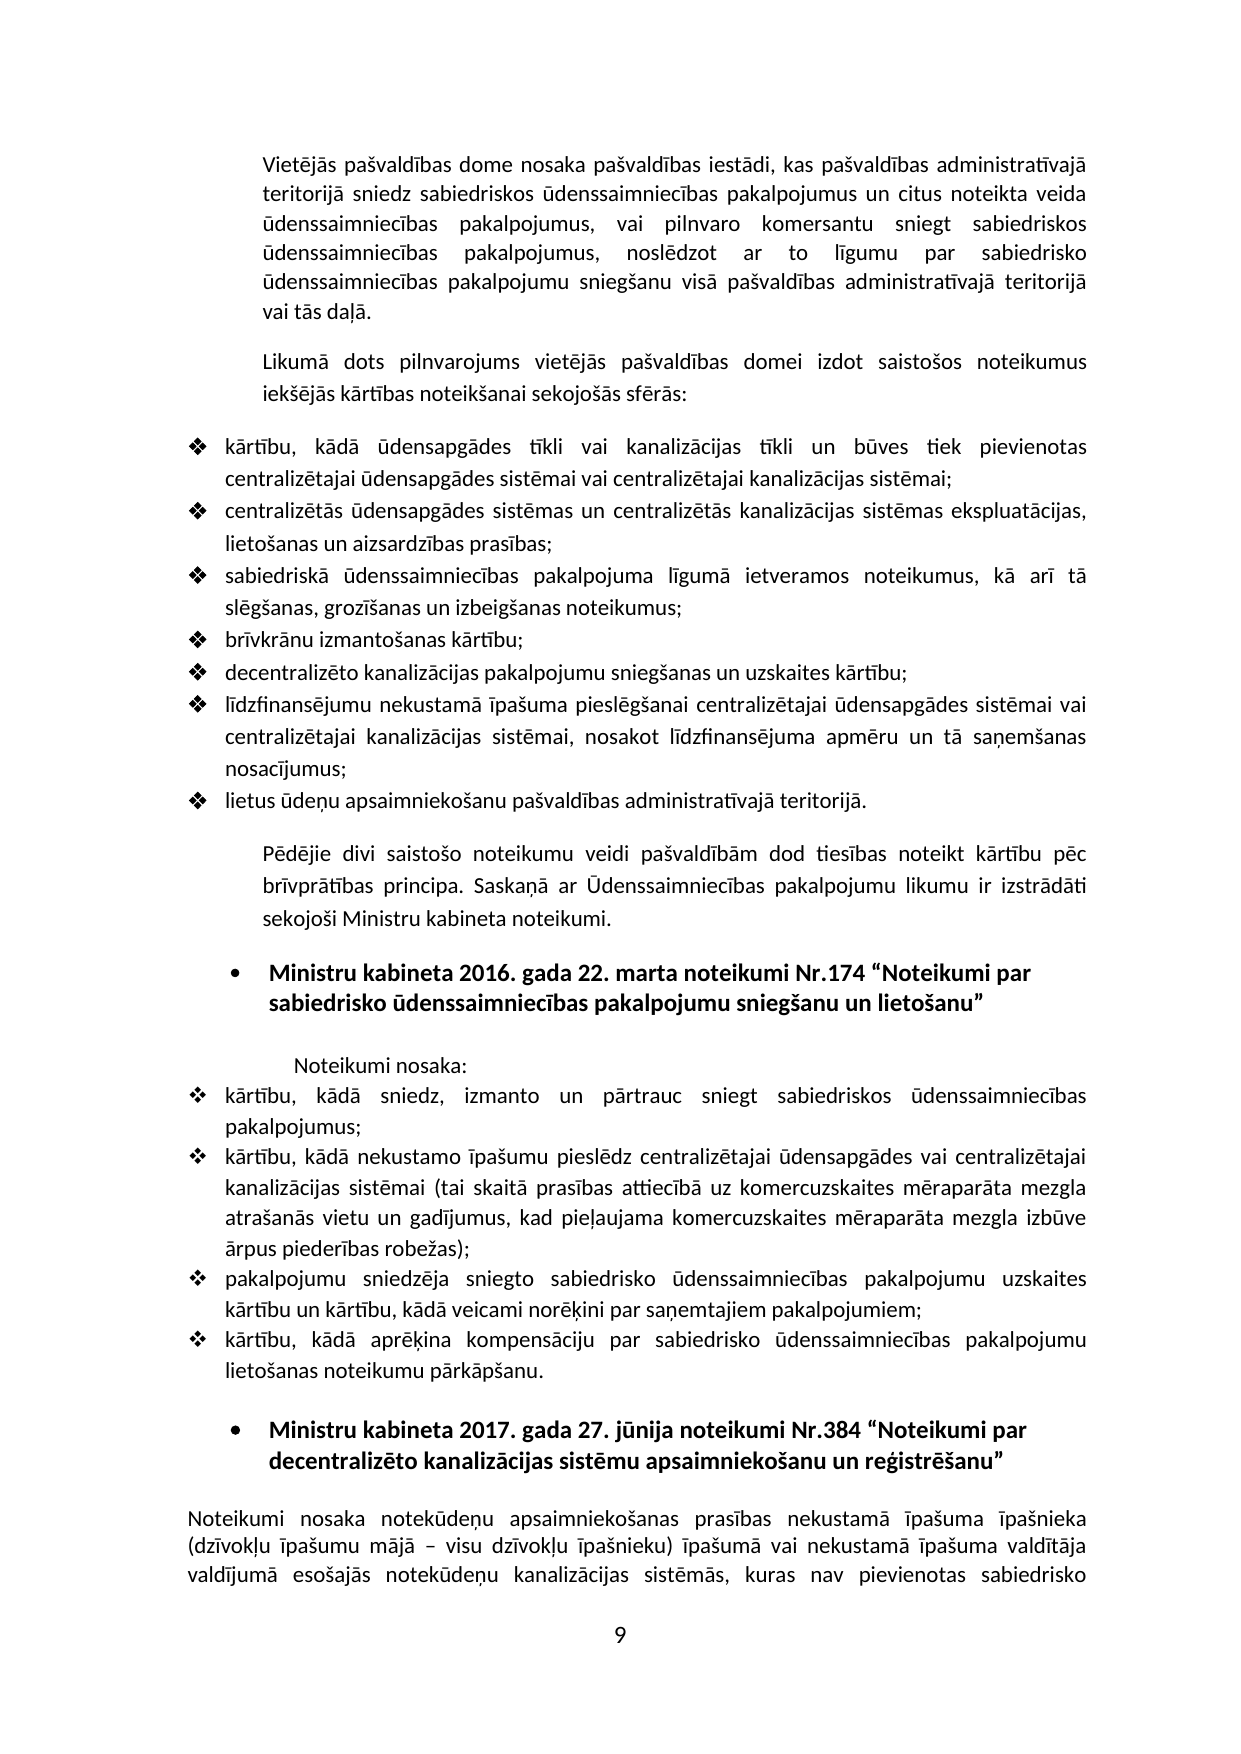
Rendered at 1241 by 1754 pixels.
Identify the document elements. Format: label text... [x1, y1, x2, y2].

text Noteikumi nosaka: [262, 1048, 1088, 1079]
text Likumā dots pilnvarojums vietējās pašvaldības domei izdot saistošos noteikumus iekšējās kārtības noteikšanai sekojošās sfērās: [262, 347, 1088, 407]
list Ministru kabineta 2016. gada 22. marta noteikumi Nr.174 “Noteikumi par sabiedrisko ūdenssaimniecības pakalpojumu sniegšanu un lietošanu” [231, 957, 1088, 1018]
list līdzfinansējumu nekustamā īpašuma pieslēgšanai centralizētajai ūdensapgādes sistēmai vai centralizētajai kanalizācijas sistēmai, nosakot līdzfinansējuma apmēru un tā saņemšanas nosacījumus; [187, 690, 1088, 782]
list centralizētās ūdensapgādes sistēmas un centralizētās kanalizācijas sistēmas ekspluatācijas, lietošanas un aizsardzības prasības; [187, 497, 1088, 557]
list kārtību, kādā nekustamo īpašumu pieslēdz centralizētajai ūdensapgādes vai centralizētajai kanalizācijas sistēmai (tai skaitā prasības attiecībā uz komercuzskaites mēraparāta mezgla atrašanās vietu un gadījumus, kad pieļaujama komercuzskaites mēraparāta mezgla izbūve ārpus piederības robežas); [187, 1140, 1088, 1262]
list sabiedriskā ūdenssaimniecības pakalpojuma līgumā ietveramos noteikumus, kā arī tā slēgšanas, grozīšanas un izbeigšanas noteikumus; [187, 561, 1088, 621]
list kārtību, kādā aprēķina kompensāciju par sabiedrisko ūdenssaimniecības pakalpojumu lietošanas noteikumu pārkāpšanu. [187, 1323, 1088, 1384]
list pakalpojumu sniedzēja sniegto sabiedrisko ūdenssaimniecības pakalpojumu uzskaites kārtību un kārtību, kādā veicami norēķini par saņemtajiem pakalpojumiem; [187, 1262, 1088, 1323]
text Pēdējie divi saistošo noteikumu veidi pašvaldībām dod tiesības noteikt kārtību pēc brīvprātības principa. Saskaņā ar Ūdenssaimniecības pakalpojumu likumu ir izstrādāti sekojoši Ministru kabineta noteikumi. [262, 839, 1088, 932]
list Ministru kabineta 2017. gada 27. jūnija noteikumi Nr.384 “Noteikumi par decentralizēto kanalizācijas sistēmu apsaimniekošanu un reģistrēšanu” [231, 1414, 1088, 1476]
list decentralizēto kanalizācijas pakalpojumu sniegšanas un uzskaites kārtību; [187, 658, 1088, 686]
list brīvkrānu izmantošanas kārtību; [187, 625, 1088, 653]
list lietus ūdeņu apsaimniekošanu pašvaldības administratīvajā teritorijā. [187, 786, 1088, 814]
list kārtību, kādā sniedz, izmanto un pārtrauc sniegt sabiedriskos ūdenssaimniecības pakalpojumus; [187, 1079, 1088, 1140]
list kārtību, kādā ūdensapgādes tīkli vai kanalizācijas tīkli un būves tiek pievienotas centralizētajai ūdensapgādes sistēmai vai centralizētajai kanalizācijas sistēmai; [187, 432, 1088, 492]
